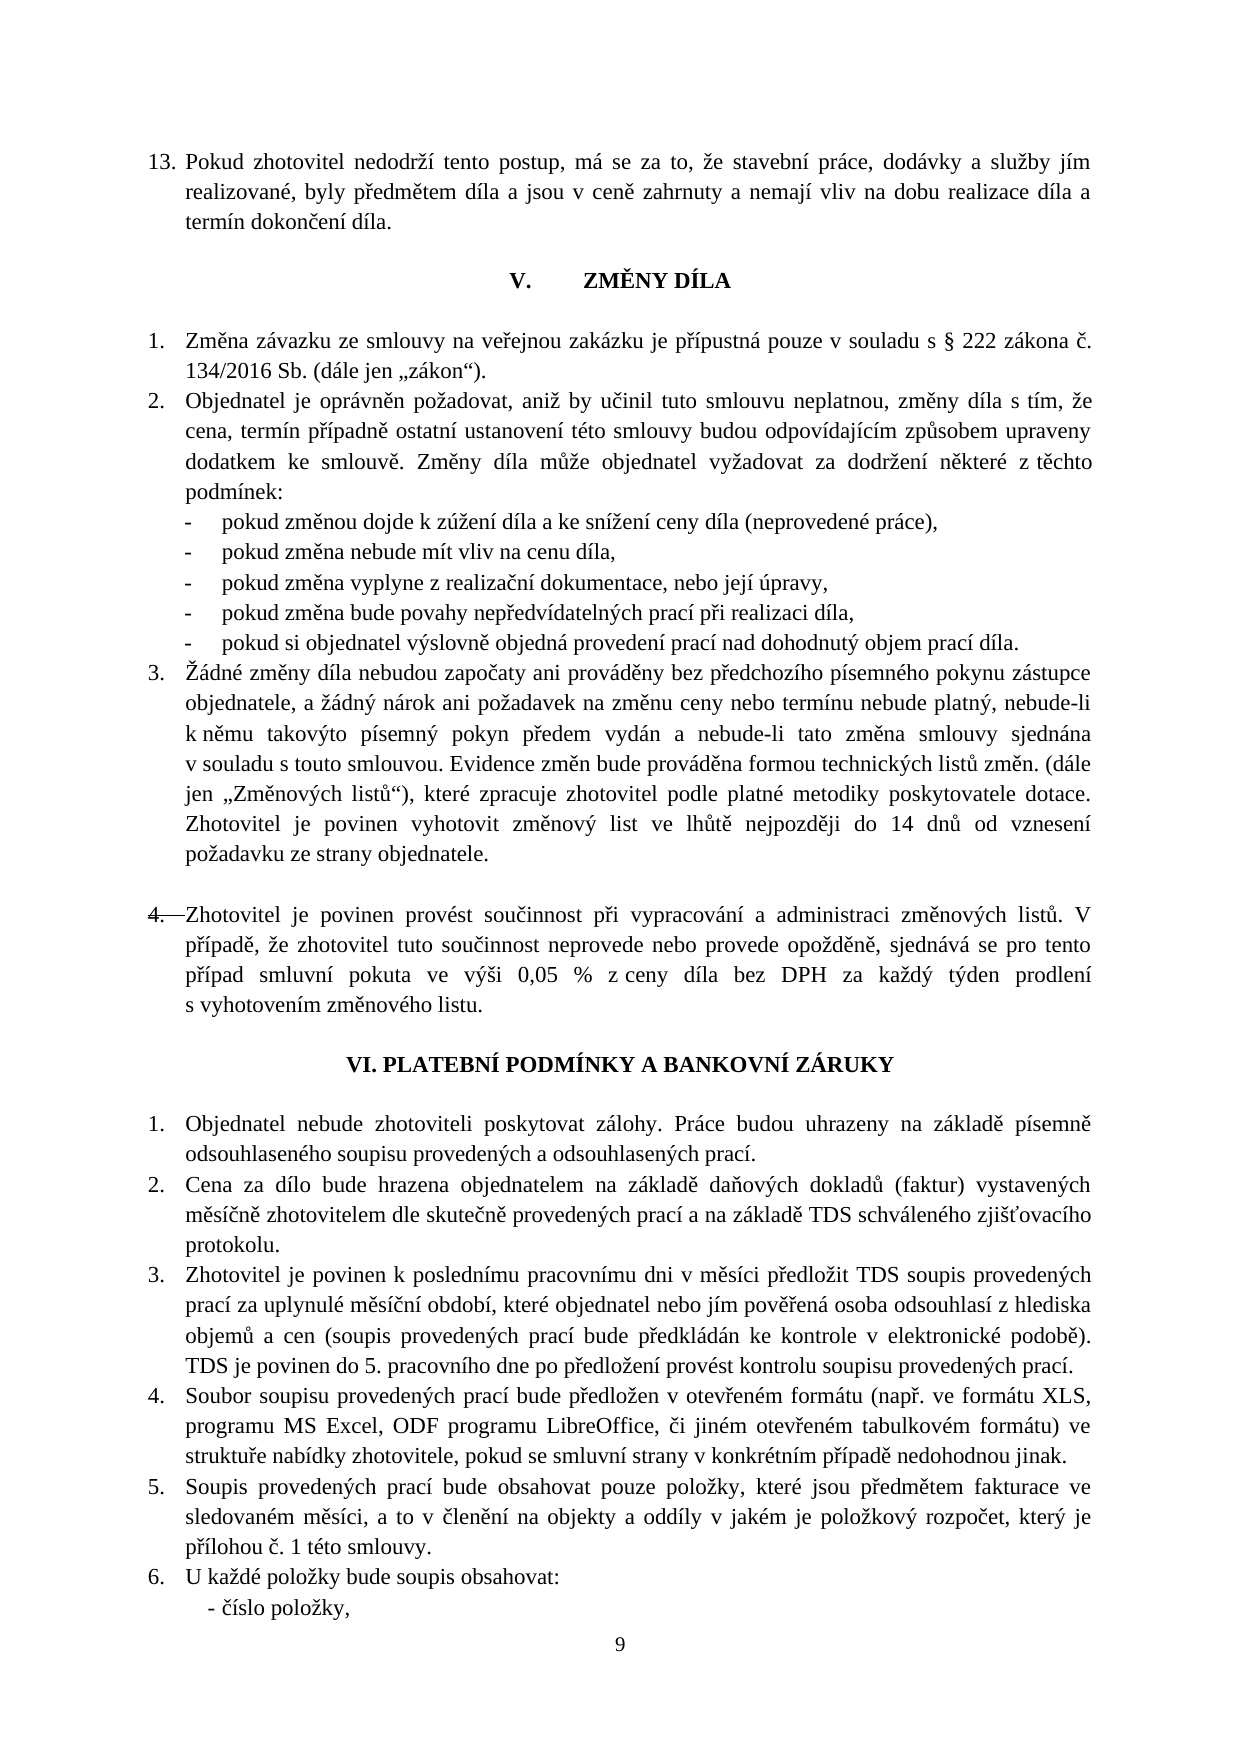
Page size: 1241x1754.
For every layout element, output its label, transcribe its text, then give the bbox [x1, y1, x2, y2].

list pokud změnou dojde k zúžení díla a ke snížení ceny díla (neprovedené práce), [184, 508, 1092, 534]
list VI. PLATEBNÍ PODMÍNKY A BANKOVNÍ ZÁRUKY [148, 1051, 1092, 1077]
list Pokud zhotovitel nedodrží tento postup, má se za to, že stavební práce, dodávky a služby jím realizované, byly předmětem díla a jsou v ceně zahrnuty a nemají vliv na dobu realizace díla a termín dokončení díla. [148, 148, 1092, 234]
list Zhotovitel je povinen k poslednímu pracovnímu dni v měsíci předložit TDS soupis provedených prací za uplynulé měsíční období, které objednatel nebo jím pověřená osoba odsouhlasí z hlediska objemů a cen (soupis provedených prací bude předkládán ke kontrole v elektronické podobě). TDS je povinen do 5. pracovního dne po předložení provést kontrolu soupisu provedených prací. [148, 1261, 1092, 1378]
list pokud změna bude povahy nepředvídatelných prací při realizaci díla, [184, 599, 1092, 625]
list pokud změna nebude mít vliv na cenu díla, [184, 538, 1092, 565]
list Objednatel je oprávněn požadovat, aniž by učinil tuto smlouvu neplatnou, změny díla s tím, že cena, termín případně ostatní ustanovení této smlouvy budou odpovídajícím způsobem upraveny dodatkem ke smlouvě. Změny díla může objednatel vyžadovat za dodržení některé z těchto podmínek: [148, 387, 1092, 504]
list U každé položky bude soupis obsahovat: [148, 1563, 1092, 1590]
list - číslo položky, [177, 1593, 1092, 1620]
list ZMĚNY DÍLA [148, 267, 1092, 294]
list Soubor soupisu provedených prací bude předložen v otevřeném formátu (např. ve formátu XLS, programu MS Excel, ODF programu LibreOffice, či jiném otevřeném tabulkovém formátu) ve struktuře nabídky zhotovitele, pokud se smluvní strany v konkrétním případě nedohodnou jinak. [148, 1382, 1092, 1469]
list Žádné změny díla nebudou započaty ani prováděny bez předchozího písemného pokynu zástupce objednatele, a žádný nárok ani požadavek na změnu ceny nebo termínu nebude platný, nebude-li k němu takovýto písemný pokyn předem vydán a nebude-li tato změna smlouvy sjednána v souladu s touto smlouvou. Evidence změn bude prováděna formou technických listů změn. (dále jen „Změnových listů“), které zpracuje zhotovitel podle platné metodiky poskytovatele dotace. Zhotovitel je povinen vyhotovit změnový list ve lhůtě nejpozději do 14 dnů od vznesení požadavku ze strany objednatele. [148, 659, 1092, 867]
list Změna závazku ze smlouvy na veřejnou zakázku je přípustná pouze v souladu s § 222 zákona č. 134/2016 Sb. (dále jen „zákon“). [148, 327, 1092, 383]
list pokud si objednatel výslovně objedná provedení prací nad dohodnutý objem prací díla. [184, 629, 1092, 655]
list Soupis provedených prací bude obsahovat pouze položky, které jsou předmětem fakturace ve sledovaném měsíci, a to v členění na objekty a oddíly v jakém je položkový rozpočet, který je přílohou č. 1 této smlouvy. [148, 1473, 1092, 1559]
list pokud změna vyplyne z realizační dokumentace, nebo její úpravy, [184, 568, 1092, 595]
list Zhotovitel je povinen provést součinnost při vypracování a administraci změnových listů. V případě, že zhotovitel tuto součinnost neprovede nebo provede opožděně, sjednává se pro tento případ smluvní pokuta ve výši 0,05 % z ceny díla bez DPH za každý týden prodlení s vyhotovením změnového listu. [148, 901, 1092, 1018]
list Cena za dílo bude hrazena objednatelem na základě daňových dokladů (faktur) vystavených měsíčně zhotovitelem dle skutečně provedených prací a na základě TDS schváleného zjišťovacího protokolu. [148, 1171, 1092, 1257]
list Objednatel nebude zhotoviteli poskytovat zálohy. Práce budou uhrazeny na základě písemně odsouhlaseného soupisu provedených a odsouhlasených prací. [148, 1110, 1092, 1167]
